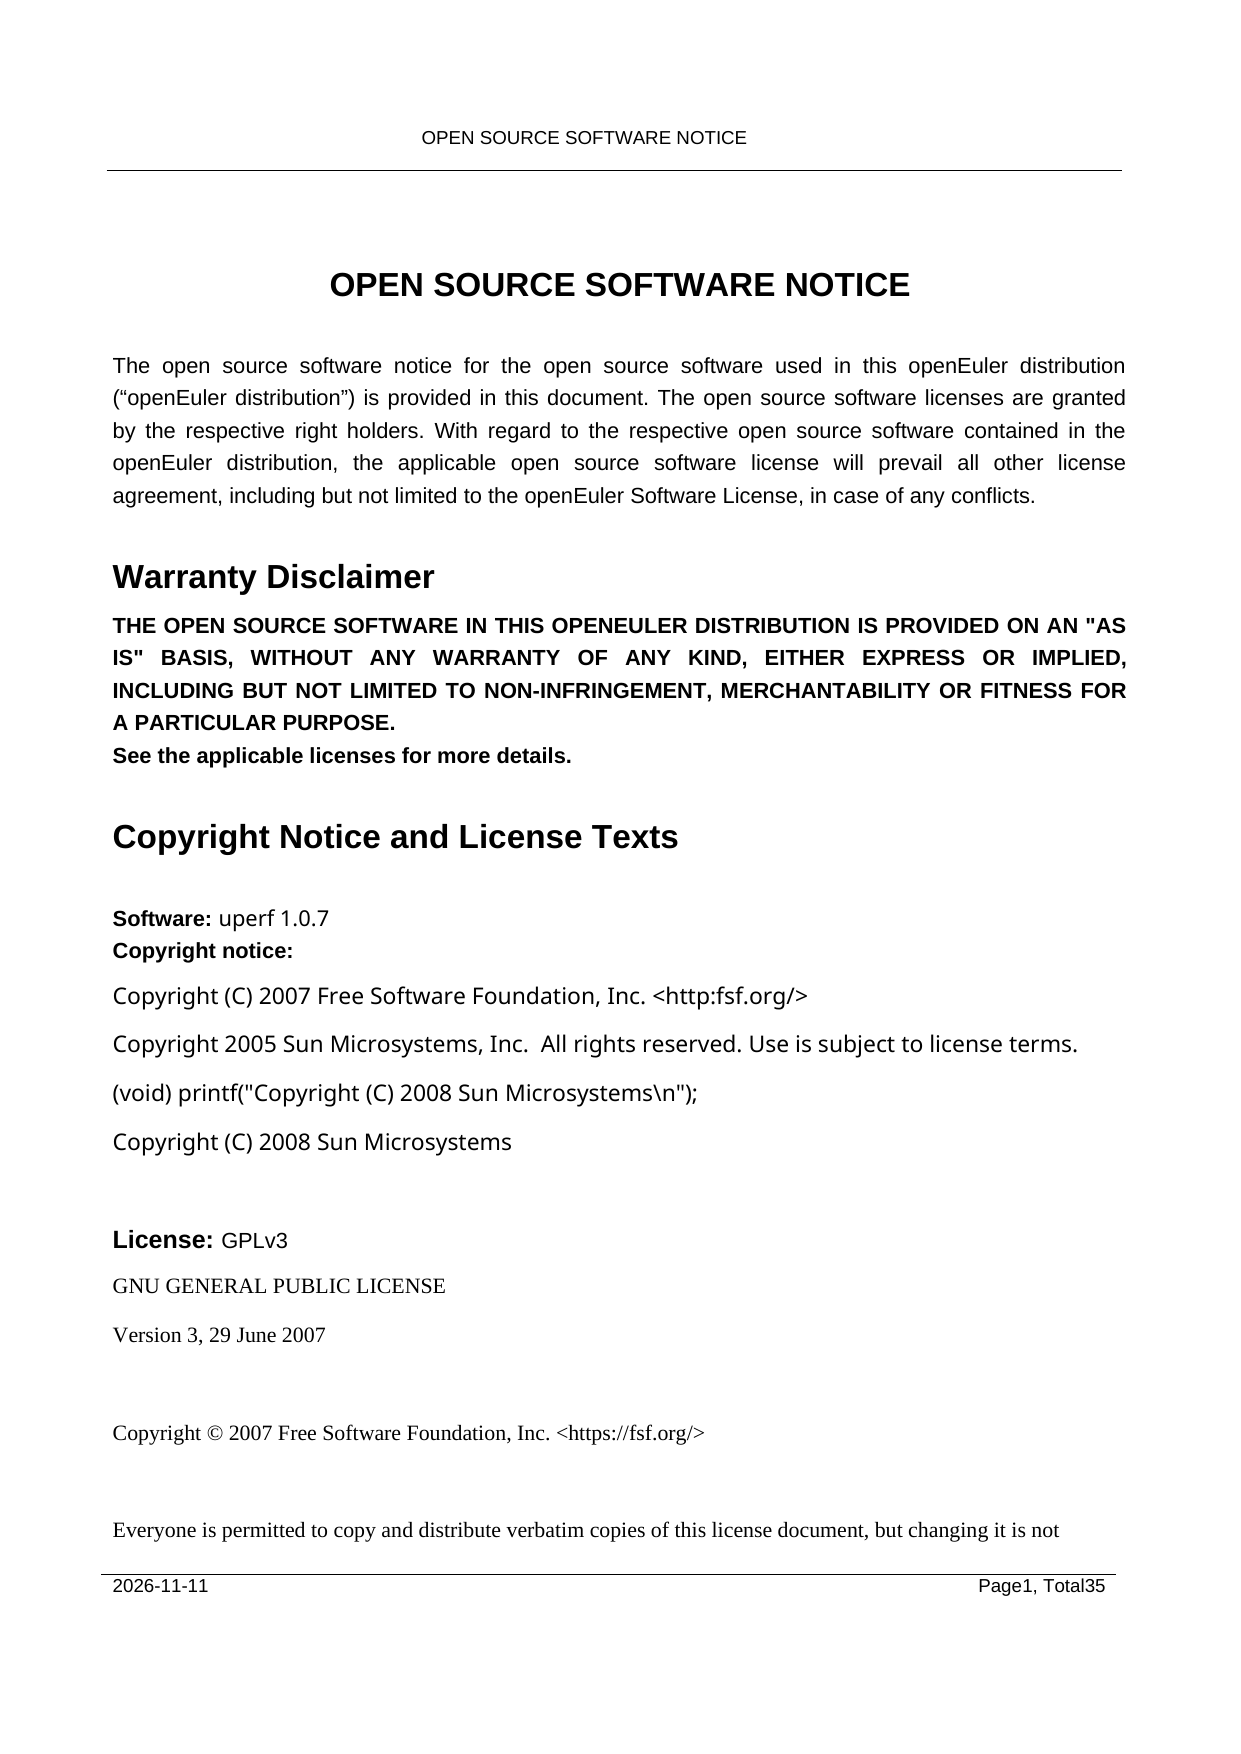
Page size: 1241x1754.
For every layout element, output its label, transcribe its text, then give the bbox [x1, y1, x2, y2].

text Copyright (C) 2007 Free Software Foundation, Inc. <http:fsf.org/> Copyright 2005 Sun Microsystems, Inc. All rights reserved. Use is subject to license terms. (void) printf("Copyright (C) 2008 Sun Microsystems\n"); Copyright (C) 2008 Sun Microsystems [112, 979, 1128, 1207]
text The open source software notice for the open source software used in this openEuler distribution (“openEuler distribution”) is provided in this document. The open source software licenses are granted by the respective right holders. With regard to the respective open source software contained in the openEuler distribution, the applicable open source software license will prevail all other license agreement, including but not limited to the openEuler Software License, in case of any conflicts. [112, 349, 1128, 511]
text Copyright notice: [112, 934, 1128, 966]
text License: GPLv3 [112, 1223, 1128, 1255]
text OPEN SOURCE SOFTWARE NOTICE [112, 251, 1128, 316]
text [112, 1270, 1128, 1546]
text THE OPEN SOURCE SOFTWARE IN THIS OPENEULER DISTRIBUTION IS PROVIDED ON AN "AS IS" BASIS, WITHOUT ANY WARRANTY OF ANY KIND, EITHER EXPRESS OR IMPLIED, INCLUDING BUT NOT LIMITED TO NON-INFRINGEMENT, MERCHANTABILITY OR FITNESS FOR A PARTICULAR PURPOSE. See the applicable licenses for more details. [112, 609, 1128, 771]
text Warranty Disclaimer [112, 544, 1128, 609]
text Software: uperf 1.0.7 [112, 901, 1128, 934]
text Copyright Notice and License Texts [112, 804, 1128, 869]
